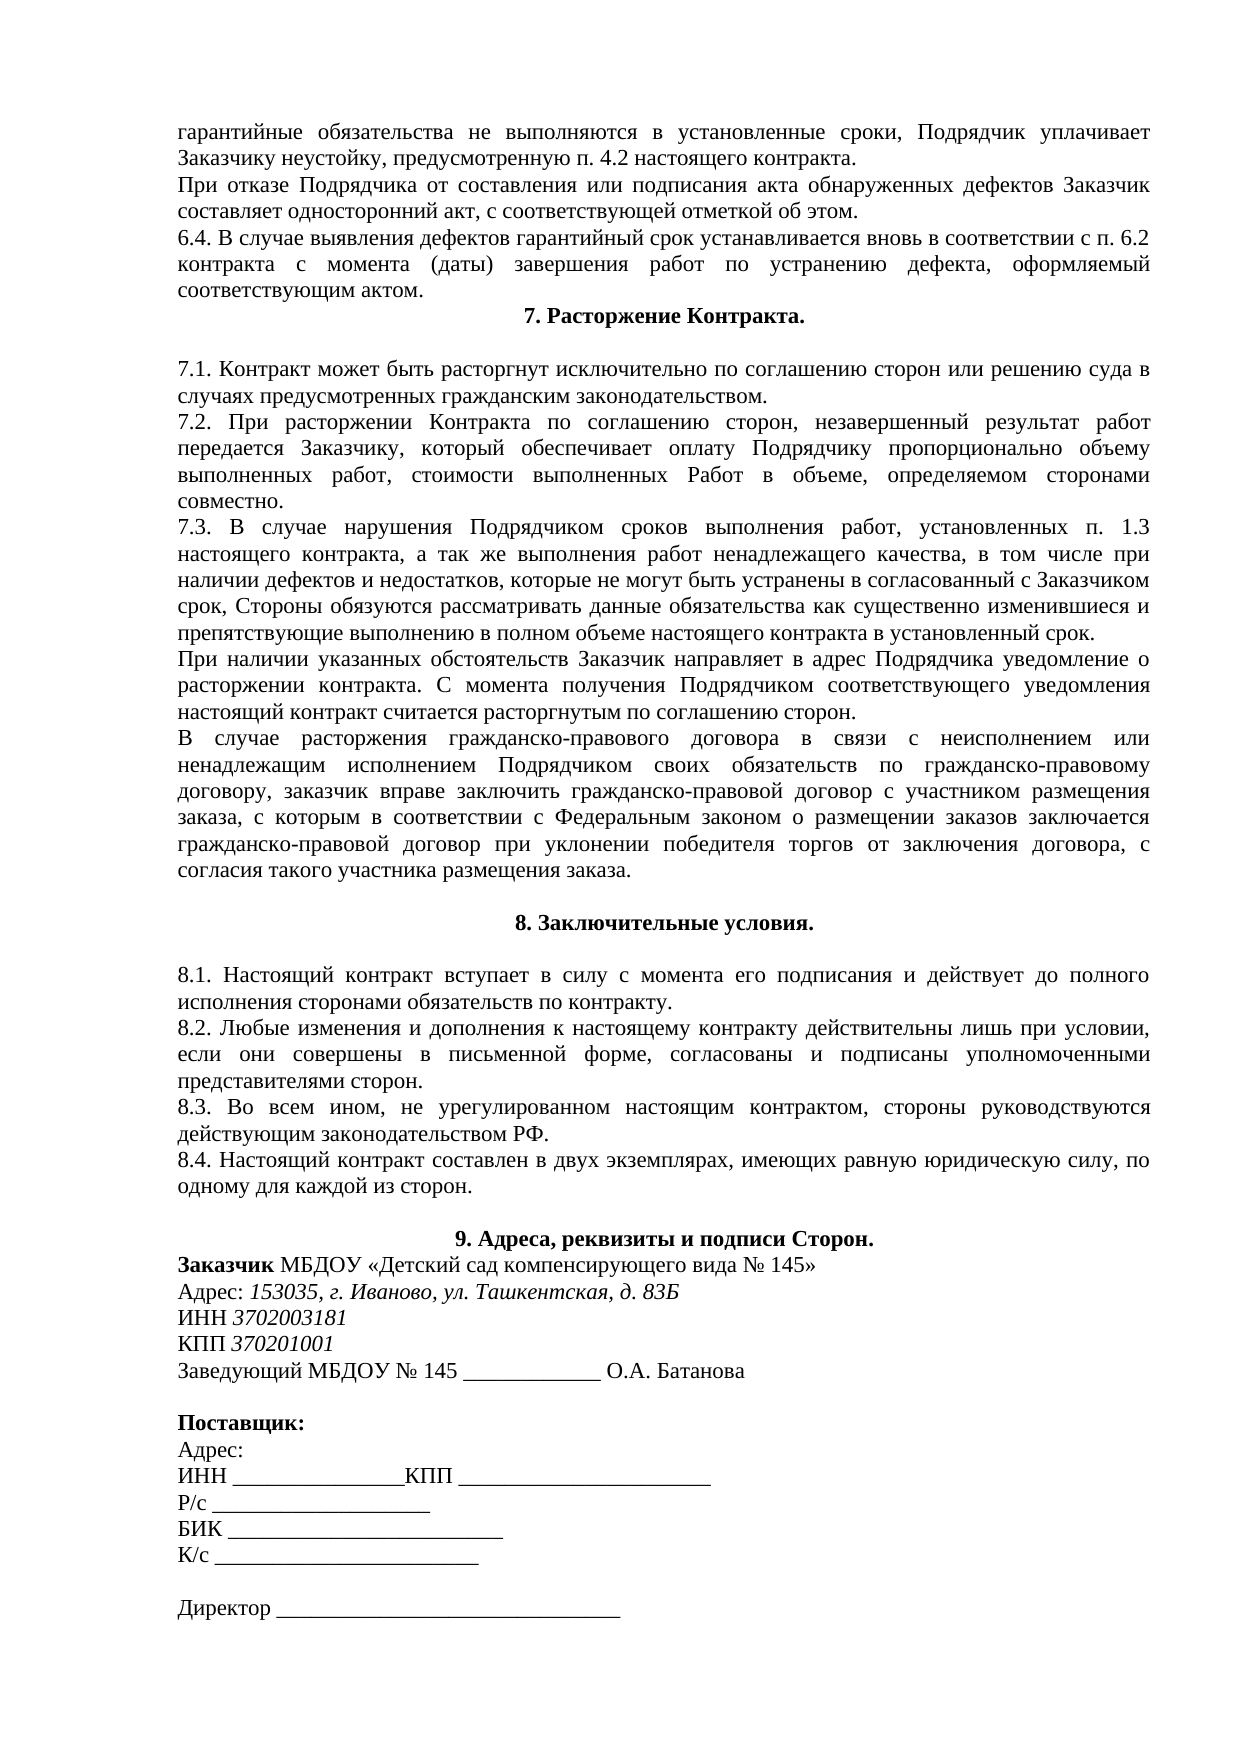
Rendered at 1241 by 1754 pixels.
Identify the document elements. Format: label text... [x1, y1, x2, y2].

text Заказчик МБДОУ «Детский сад компенсирующего вида № 145» [177, 1251, 1152, 1278]
text 7.2. При расторжении Контракта по соглашению сторон, незавершенный результат работ передается Заказчику, который обеспечивает оплату Подрядчику пропорционально объему выполненных работ, стоимости выполненных Работ в объеме, определяемом сторонами совместно. [177, 408, 1152, 513]
text ИНН 3702003181 [177, 1304, 1152, 1330]
text Поставщик: [177, 1409, 1152, 1436]
text 7. Расторжение Контракта. [177, 303, 1152, 329]
text 6.4. В случае выявления дефектов гарантийный срок устанавливается вновь в соответствии с п. 6.2 контракта с момента (даты) завершения работ по устранению дефекта, оформляемый соответствующим актом. [177, 223, 1152, 303]
text 7.1. Контракт может быть расторгнут исключительно по соглашению сторон или решению суда в случаях предусмотренных гражданским законодательством. [177, 355, 1152, 408]
text 8.4. Настоящий контракт составлен в двух экземплярах, имеющих равную юридическую силу, по одному для каждой из сторон. [177, 1146, 1152, 1199]
text 8.1. Настоящий контракт вступает в силу с момента его подписания и действует до полного исполнения сторонами обязательств по контракту. [177, 961, 1152, 1014]
text 8.2. Любые изменения и дополнения к настоящему контракту действительны лишь при условии, если они совершены в письменной форме, согласованы и подписаны уполномоченными представителями сторон. [177, 1014, 1152, 1093]
text БИК ________________________ [177, 1515, 1152, 1541]
text 8. Заключительные условия. [177, 909, 1152, 935]
text К/с _______________________ [177, 1541, 1152, 1568]
text 7.3. В случае нарушения Подрядчиком сроков выполнения работ, установленных п. 1.3 настоящего контракта, а так же выполнения работ ненадлежащего качества, в том числе при наличии дефектов и недостатков, которые не могут быть устранены в согласованный с Заказчиком срок, Стороны обязуются рассматривать данные обязательства как существенно изменившиеся и препятствующие выполнению в полном объеме настоящего контракта в установленный срок. [177, 513, 1152, 645]
text ИНН _______________КПП ______________________ [177, 1462, 1152, 1488]
text При наличии указанных обстоятельств Заказчик направляет в адрес Подрядчика уведомление о расторжении контракта. С момента получения Подрядчиком соответствующего уведомления настоящий контракт считается расторгнутым по соглашению сторон. [177, 645, 1152, 724]
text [177, 118, 1152, 171]
text Директор ______________________________ [177, 1594, 1152, 1620]
text Заведующий МБДОУ № 145 ____________ О.А. Батанова [177, 1357, 1152, 1383]
text В случае расторжения гражданско-правового договора в связи с неисполнением или ненадлежащим исполнением Подрядчиком своих обязательств по гражданско-правовому договору, заказчик вправе заключить гражданско-правовой договор с участником размещения заказа, с которым в соответствии с Федеральным законом о размещении заказов заключается гражданско-правовой договор при уклонении победителя торгов от заключения договора, с согласия такого участника размещения заказа. [177, 724, 1152, 882]
text 9. Адреса, реквизиты и подписи Сторон. [177, 1225, 1152, 1251]
text При отказе Подрядчика от составления или подписания акта обнаруженных дефектов Заказчик составляет односторонний акт, с соответствующей отметкой об этом. [177, 171, 1152, 223]
text Адрес: [177, 1436, 1152, 1462]
text 8.3. Во всем ином, не урегулированном настоящим контрактом, стороны руководствуются действующим законодательством РФ. [177, 1093, 1152, 1146]
text Р/с ___________________ [177, 1488, 1152, 1515]
text КПП 370201001 [177, 1330, 1152, 1357]
text Адрес: 153035, г. Иваново, ул. Ташкентская, д. 83Б [177, 1278, 1152, 1304]
